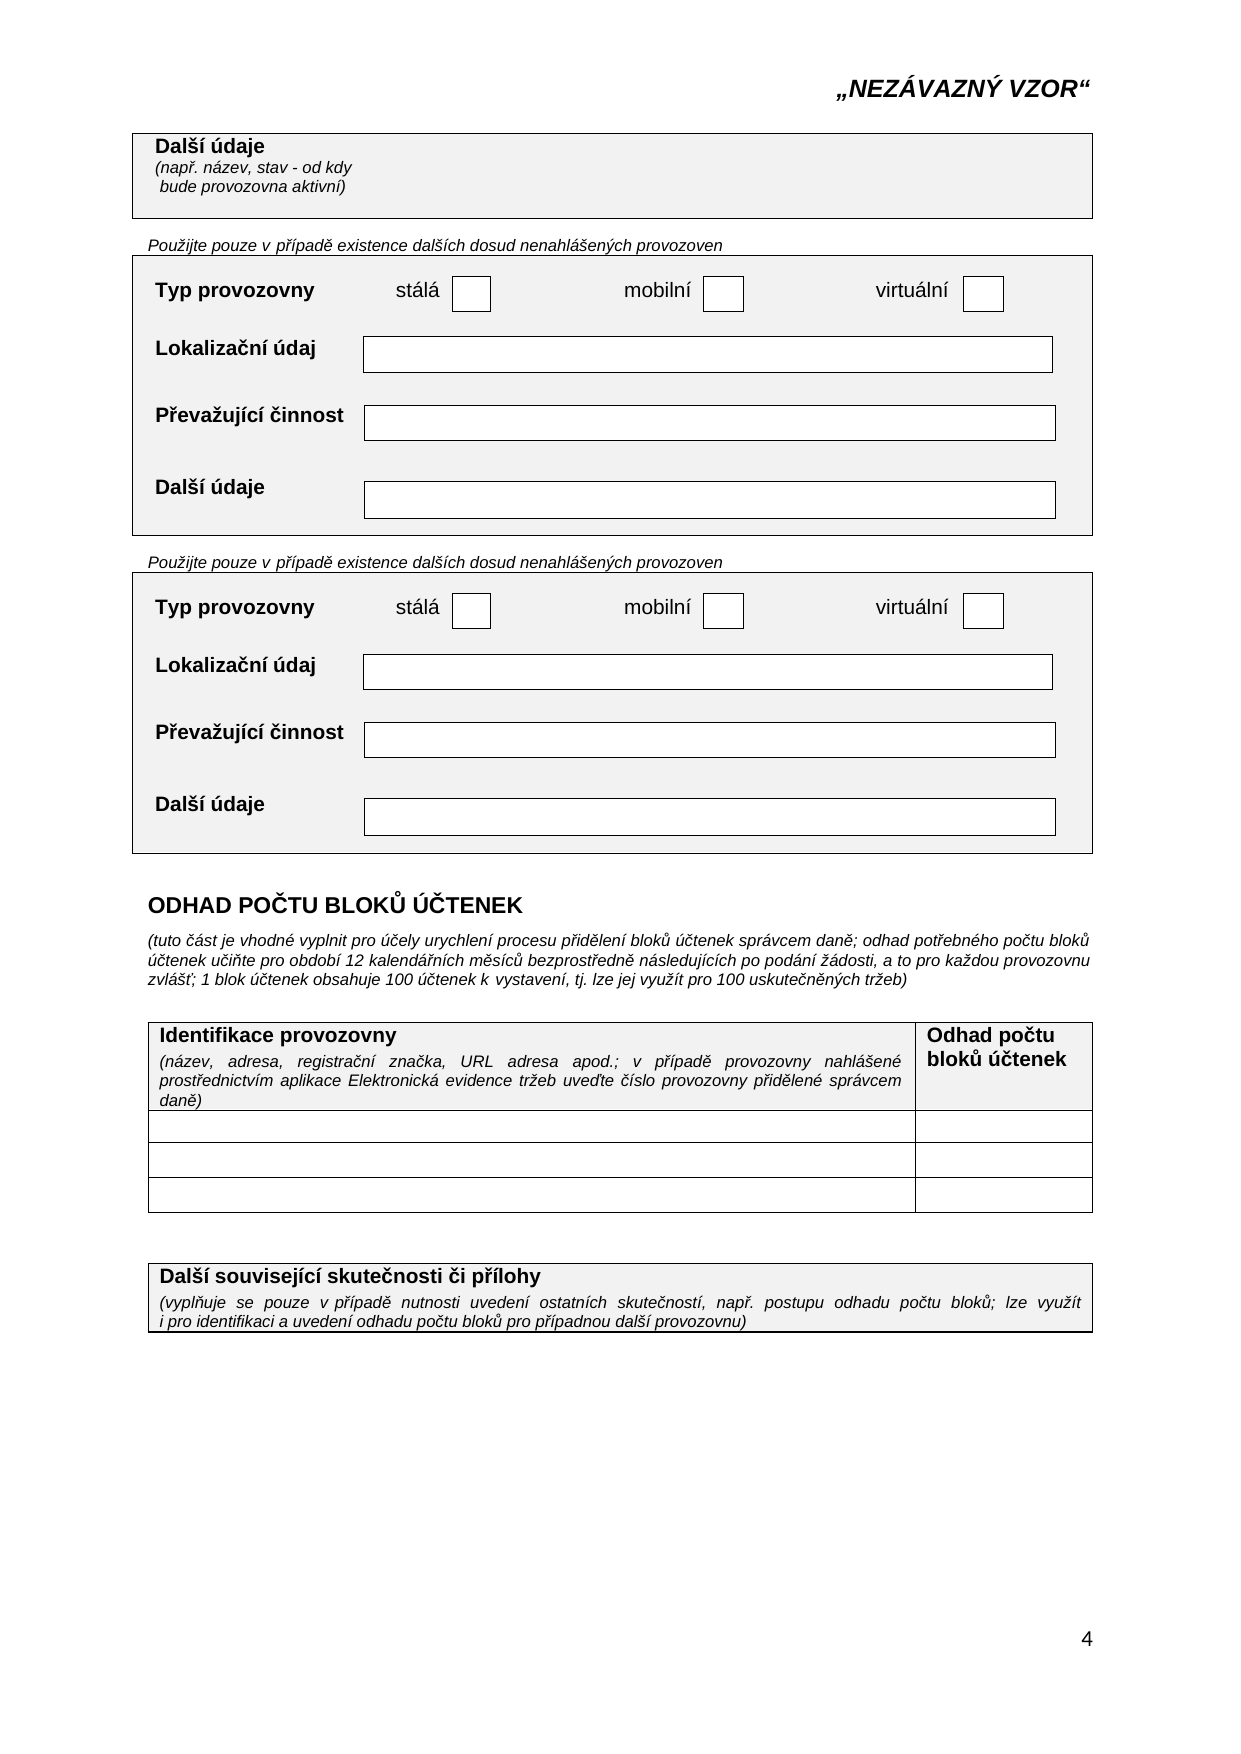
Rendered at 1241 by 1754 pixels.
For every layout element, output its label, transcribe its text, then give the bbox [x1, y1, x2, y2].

table_cell [916, 1111, 1092, 1142]
table_header Typ provozovny stálá mobilní virtuální Lokalizační údaj Převažující činnost Další údaje [133, 256, 1092, 535]
table_cell [916, 1143, 1092, 1177]
text Použijte pouze v případě existence dalších dosud nenahlášených provozoven [148, 236, 1093, 255]
table_header Další související skutečnosti či přílohy (vyplňuje se pouze v případě nutnosti uvedení ostatních skutečností, např. postupu odhadu počtu bloků; lze využít i pro identifikaci a uvedení odhadu počtu bloků pro případnou další provozovnu) [149, 1264, 1092, 1331]
table_cell [149, 1111, 915, 1142]
table_cell [149, 1143, 915, 1177]
text ODHAD POČTU BLOKŮ ÚČTENEK [148, 892, 1093, 919]
table_header Odhad počtu bloků účtenek [916, 1023, 1092, 1109]
table_cell [149, 1178, 915, 1212]
table_cell [916, 1178, 1092, 1212]
table_header Typ provozovny stálá mobilní virtuální Lokalizační údaj Převažující činnost Další údaje [133, 573, 1092, 852]
text (tuto část je vhodné vyplnit pro účely urychlení procesu přidělení bloků účtenek správcem daně; odhad potřebného počtu bloků účtenek učiňte pro období 12 kalendářních měsíců bezprostředně následujících po podání žádosti, a to pro každou provozovnu zvlášť; 1 blok účtenek obsahuje 100 účtenek k vystavení, tj. lze jej využít pro 100 uskutečněných tržeb) [148, 931, 1093, 989]
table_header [133, 134, 1092, 218]
text Použijte pouze v případě existence dalších dosud nenahlášených provozoven [148, 553, 1093, 572]
table_header Identifikace provozovny (název, adresa, registrační značka, URL adresa apod.; v případě provozovny nahlášené prostřednictvím aplikace Elektronická evidence tržeb uveďte číslo provozovny přidělené správcem daně) [149, 1023, 915, 1109]
